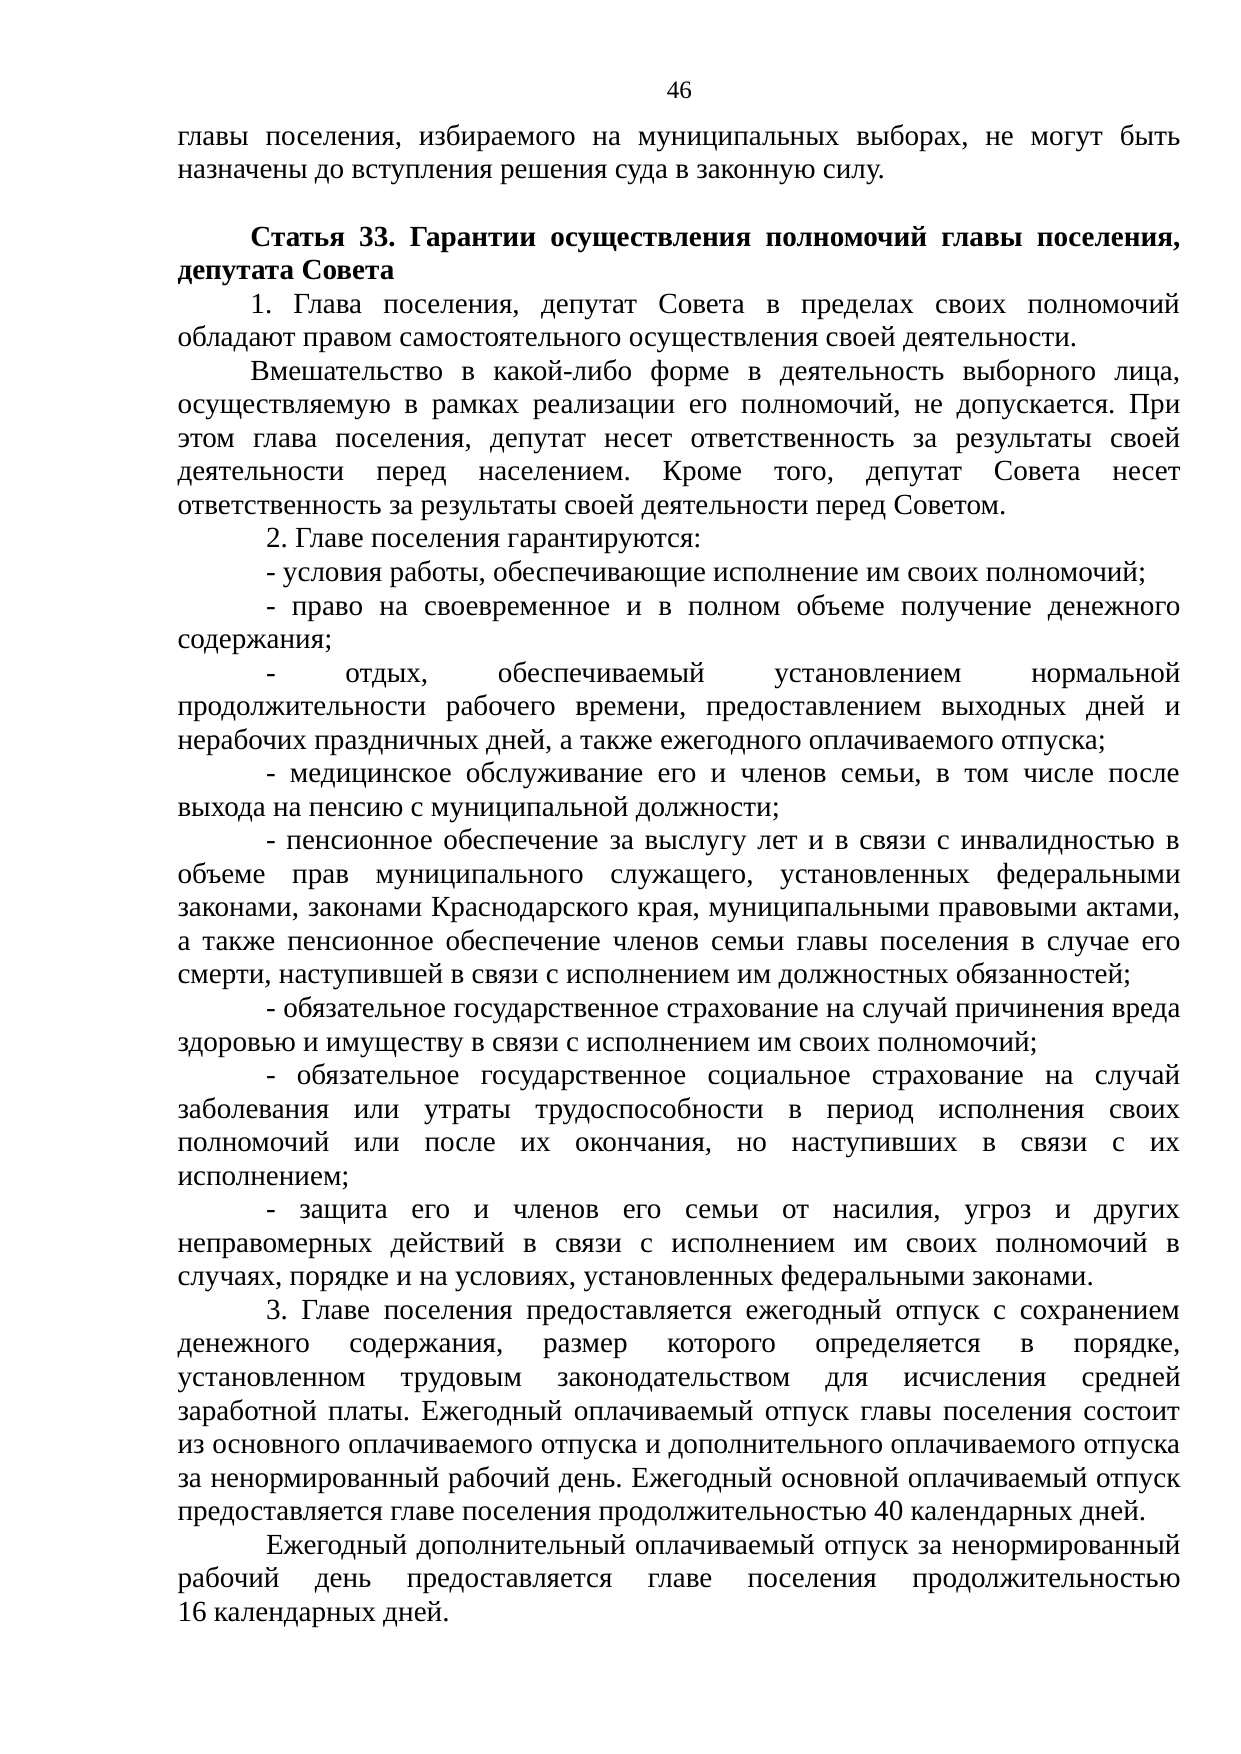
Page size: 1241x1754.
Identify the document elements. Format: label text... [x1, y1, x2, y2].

text 1. Глава поселения, депутат Совета в пределах своих полномочий обладают правом самостоятельного осуществления своей деятельности. [177, 286, 1181, 353]
subtitle 2. Главе поселения гарантируются: [177, 521, 1181, 554]
subtitle - обязательное государственное социальное страхование на случай заболевания или утраты трудоспособности в период исполнения своих полномочий или после их окончания, но наступивших в связи с их исполнением; [177, 1057, 1181, 1191]
subtitle - право на своевременное и в полном объеме получение денежного содержания; [177, 588, 1181, 655]
subtitle 3. Главе поселения предоставляется ежегодный отпуск с сохранением денежного содержания, размер которого определяется в порядке, установленном трудовым законодательством для исчисления средней заработной платы. Ежегодный оплачиваемый отпуск главы поселения состоит из основного оплачиваемого отпуска и дополнительного оплачиваемого отпуска за ненормированный рабочий день. Ежегодный основной оплачиваемый отпуск предоставляется главе поселения продолжительностью 40 календарных дней. [177, 1292, 1181, 1527]
subtitle - защита его и членов его семьи от насилия, угроз и других неправомерных действий в связи с исполнением им своих полномочий в случаях, порядке и на условиях, установленных федеральными законами. [177, 1191, 1181, 1292]
subtitle - обязательное государственное страхование на случай причинения вреда здоровью и имуществу в связи с исполнением им своих полномочий; [177, 990, 1181, 1057]
text Вмешательство в какой-либо форме в деятельность выборного лица, осуществляемую в рамках реализации его полномочий, не допускается. При этом глава поселения, депутат несет ответственность за результаты своей деятельности перед населением. Кроме того, депутат Совета несет ответственность за результаты своей деятельности перед Советом. [177, 353, 1181, 521]
subtitle - пенсионное обеспечение за выслугу лет и в связи с инвалидностью в объеме прав муниципального служащего, установленных федеральными законами, законами Краснодарского края, муниципальными правовыми актами, а также пенсионное обеспечение членов семьи главы поселения в случае его смерти, наступившей в связи с исполнением им должностных обязанностей; [177, 822, 1181, 990]
subtitle - медицинское обслуживание его и членов семьи, в том числе после выхода на пенсию с муниципальной должности; [177, 755, 1181, 822]
subtitle - отдых, обеспечиваемый установлением нормальной продолжительности рабочего времени, предоставлением выходных дней и нерабочих праздничных дней, а также ежегодного оплачиваемого отпуска; [177, 655, 1181, 755]
subtitle - условия работы, обеспечивающие исполнение им своих полномочий; [177, 554, 1181, 588]
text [177, 118, 1181, 185]
subtitle Ежегодный дополнительный оплачиваемый отпуск за ненормированный рабочий день предоставляется главе поселения продолжительностью 16 календарных дней. [177, 1527, 1181, 1627]
text Статья 33. Гарантии осуществления полномочий главы поселения, депутата Совета [177, 219, 1181, 286]
